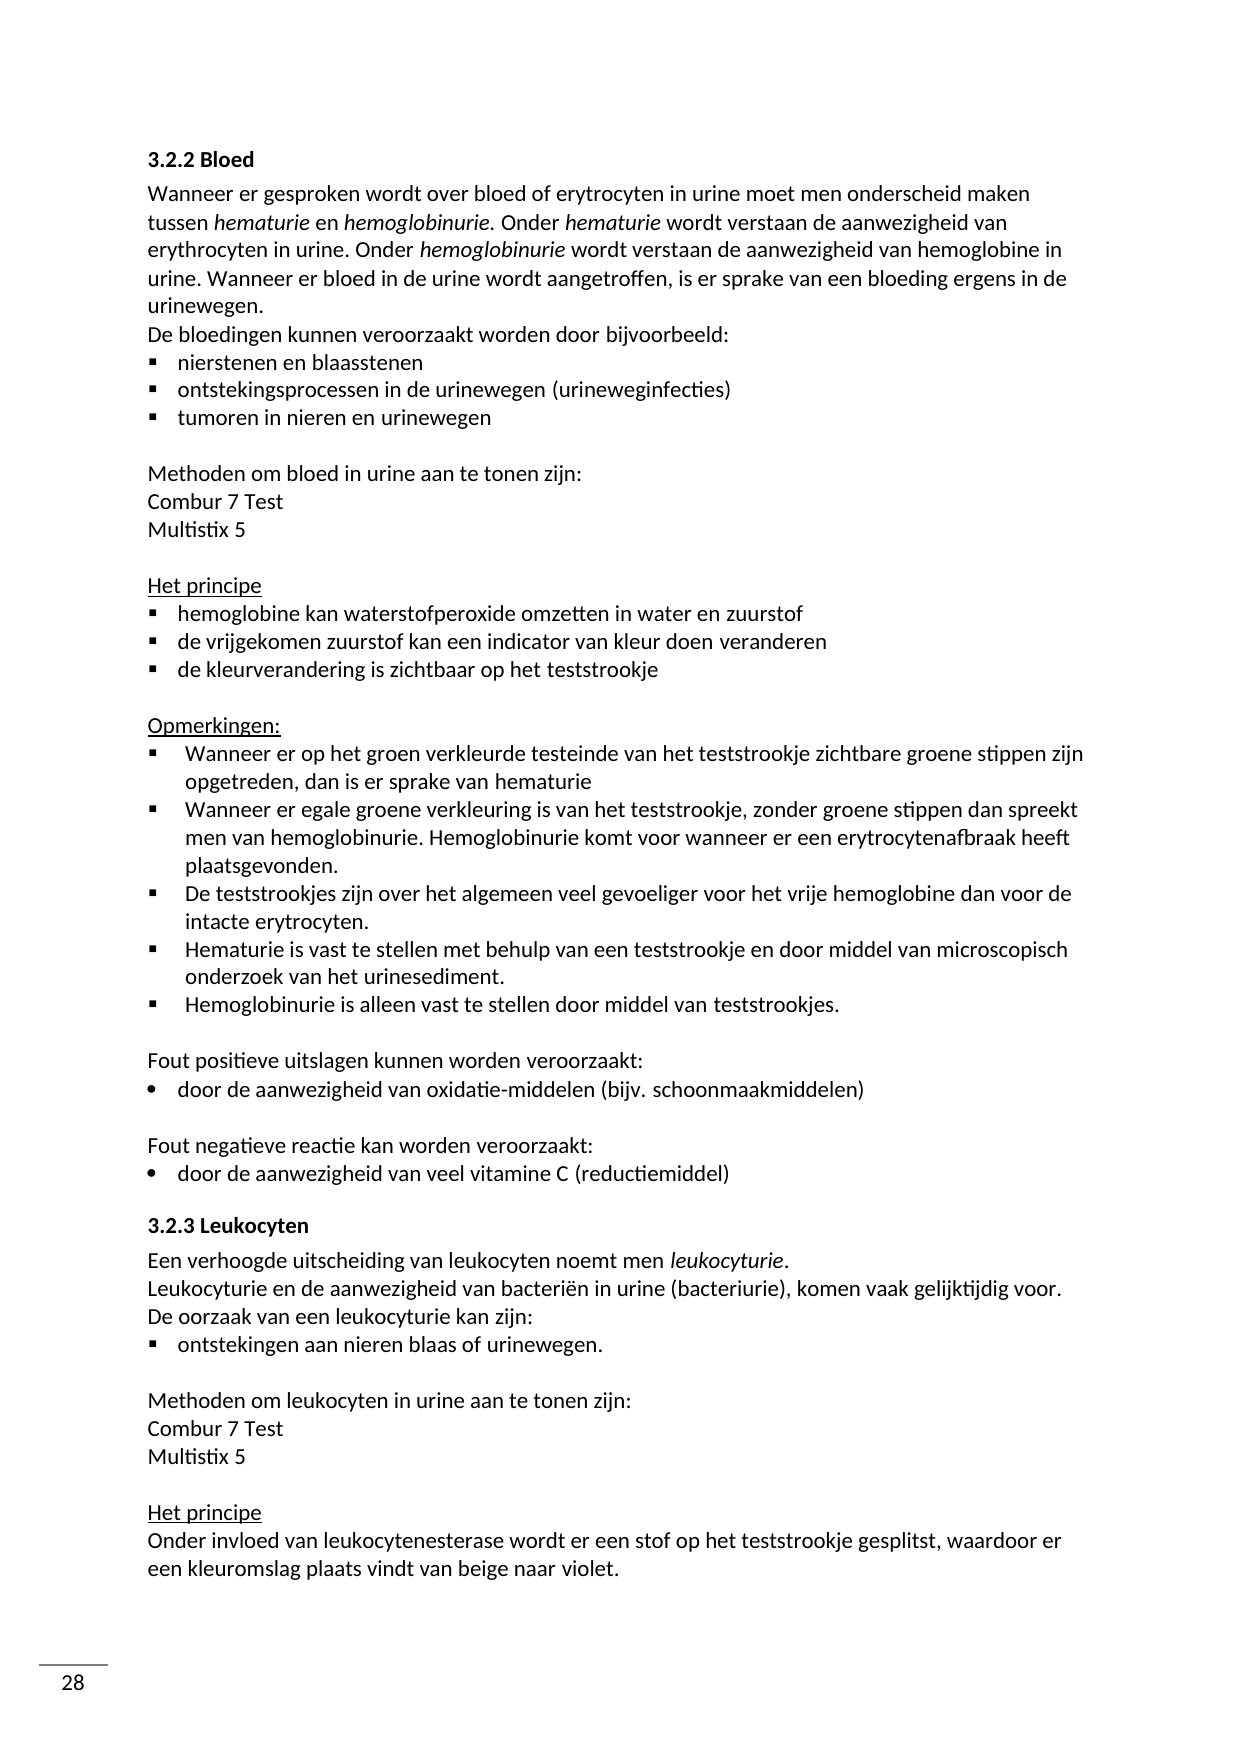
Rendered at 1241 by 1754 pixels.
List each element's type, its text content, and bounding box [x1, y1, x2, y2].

list tumoren in nieren en urinewegen [147, 403, 1096, 431]
text Opmerkingen: [147, 711, 1074, 739]
text Een verhoogde uitscheiding van leukocyten noemt men leukocyturie. [147, 1246, 1074, 1274]
list door de aanwezigheid van oxidatie-middelen (bijv. schoonmaakmiddelen) [147, 1075, 1096, 1103]
list de vrijgekomen zuurstof kan een indicator van kleur doen veranderen [147, 627, 1096, 656]
text Multistix 5 [147, 515, 1074, 543]
subtitle Leukocyten [147, 1212, 1096, 1240]
subtitle Bloed [147, 145, 1096, 173]
list De teststrookjes zijn over het algemeen veel gevoeliger voor het vrije hemoglobine dan voor de intacte erytrocyten. [147, 879, 1074, 935]
text Methoden om leukocyten in urine aan te tonen zijn: Combur 7 Test [147, 1386, 634, 1442]
list nierstenen en blaasstenen [147, 348, 1096, 376]
text Het principe [147, 571, 1074, 599]
text Multistix 5 [147, 1442, 1074, 1470]
list hemoglobine kan waterstofperoxide omzetten in water en zuurstof [147, 599, 1096, 627]
text Onder invloed van leukocytenesterase wordt er een stof op het teststrookje gesplitst, waardoor er een kleuromslag plaats vindt van beige naar violet. [147, 1526, 1065, 1582]
text Methoden om bloed in urine aan te tonen zijn: Combur 7 Test [147, 459, 585, 515]
list Hematurie is vast te stellen met behulp van een teststrookje en door middel van microscopisch onderzoek van het urinesediment. [147, 936, 1070, 991]
list Wanneer er egale groene verkleuring is van het teststrookje, zonder groene stippen dan spreekt men van hemoglobinurie. Hemoglobinurie komt voor wanneer er een erytrocytenafbraak heeft plaatsgevonden. [147, 795, 1080, 879]
text Leukocyturie en de aanwezigheid van bacteriën in urine (bacteriurie), komen vaak gelijktijdig voor. De oorzaak van een leukocyturie kan zijn: [147, 1274, 1066, 1330]
list ontstekingen aan nieren blaas of urinewegen. [147, 1330, 1096, 1358]
list Hemoglobinurie is alleen vast te stellen door middel van teststrookjes. [147, 991, 1096, 1019]
list Wanneer er op het groen verkleurde testeinde van het teststrookje zichtbare groene stippen zijn opgetreden, dan is er sprake van hematurie [147, 739, 1086, 795]
list door de aanwezigheid van veel vitamine C (reductiemiddel) [147, 1159, 1096, 1187]
text Fout positieve uitslagen kunnen worden veroorzaakt: [147, 1047, 1074, 1075]
list de kleurverandering is zichtbaar op het teststrookje [147, 656, 1096, 683]
text Fout negatieve reactie kan worden veroorzaakt: [147, 1131, 1074, 1159]
text Het principe [147, 1498, 1074, 1526]
text Wanneer er gesproken wordt over bloed of erytrocyten in urine moet men onderscheid maken tussen hematurie en hemoglobinurie. Onder hematurie wordt verstaan de aanwezigheid van erythrocyten in urine. Onder hemoglobinurie wordt verstaan de aanwezigheid van hemoglobine in urine. Wanneer er bloed in de urine wordt aangetroffen, is er sprake van een bloeding ergens in de urinewegen. [147, 179, 1071, 320]
list ontstekingsprocessen in de urinewegen (urineweginfecties) [147, 376, 1096, 403]
text De bloedingen kunnen veroorzaakt worden door bijvoorbeeld: [147, 320, 1074, 348]
